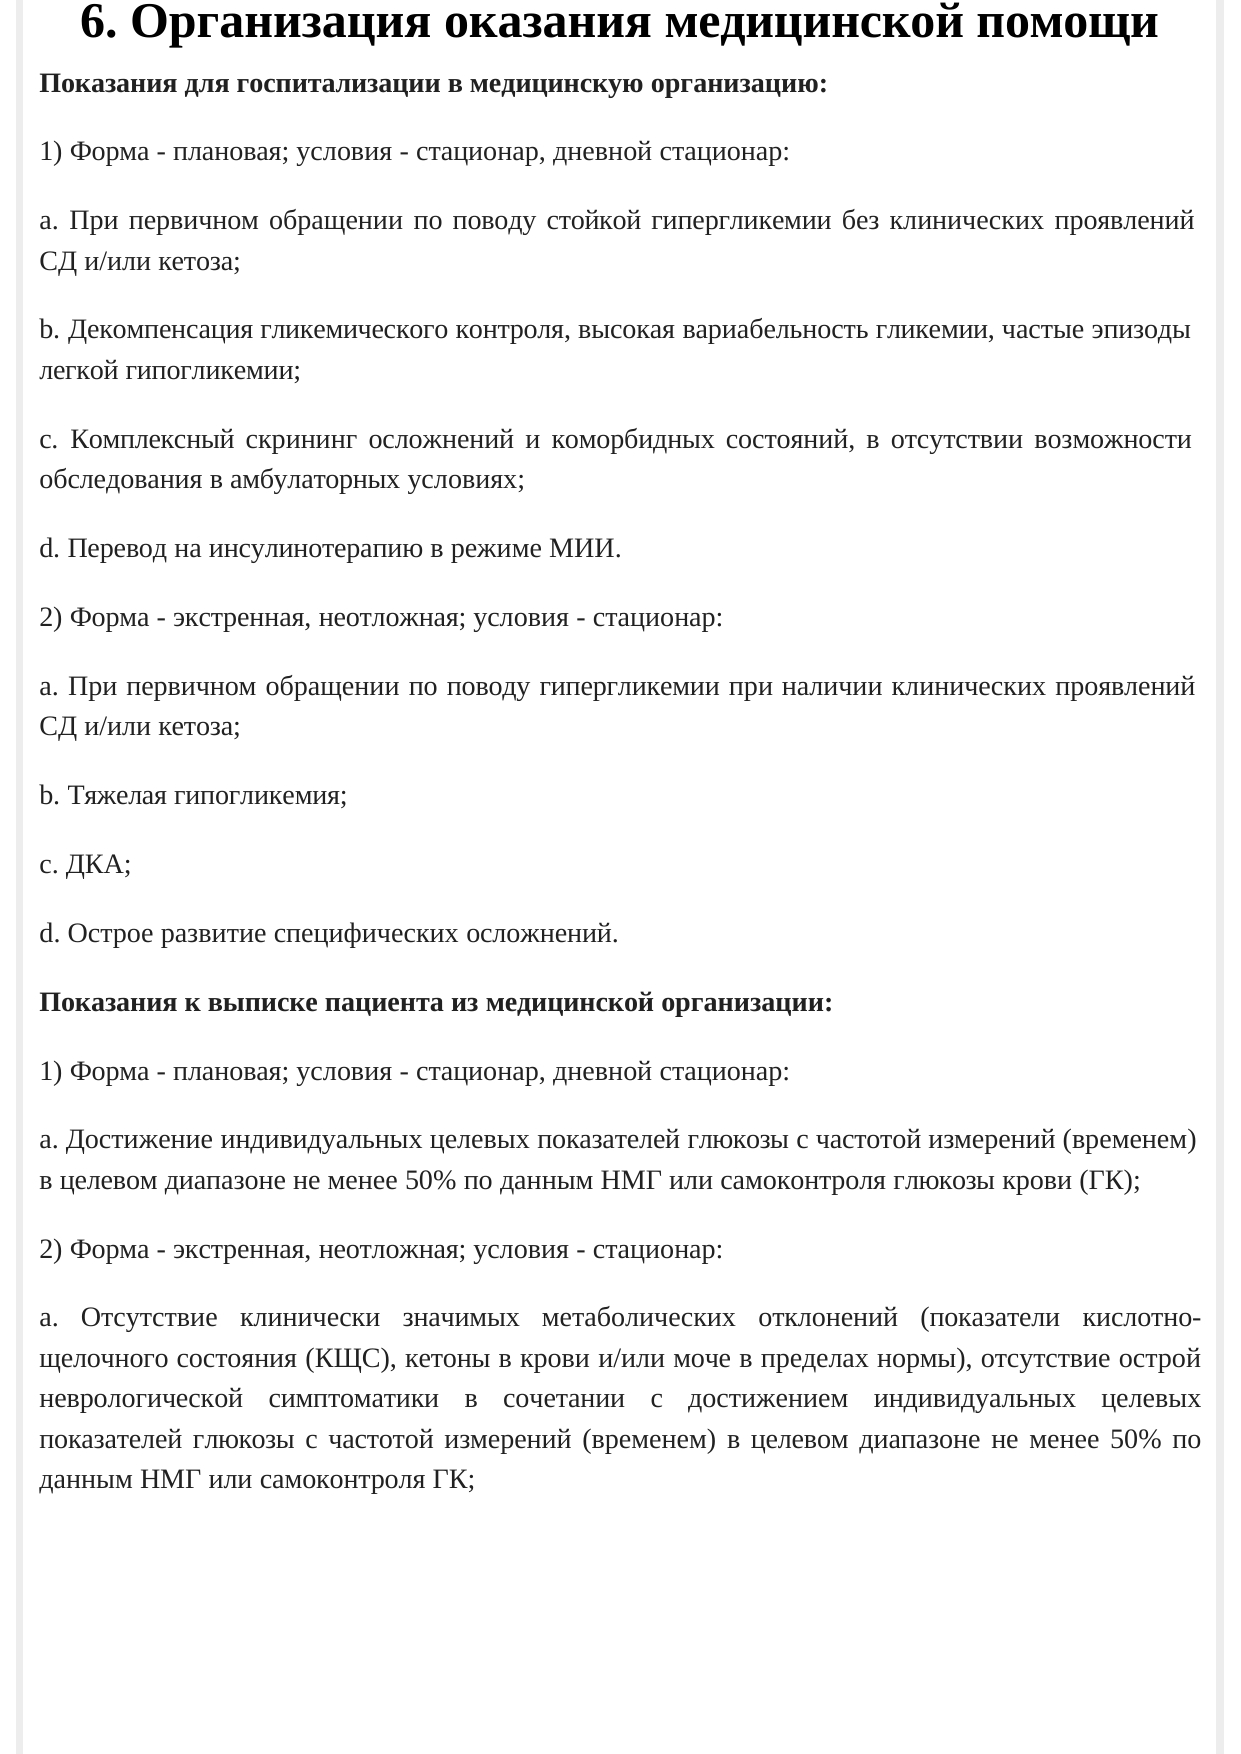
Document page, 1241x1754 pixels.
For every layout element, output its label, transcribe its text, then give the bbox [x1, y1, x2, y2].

list Форма - экстренная, неотложная; условия - стационар: [39, 1232, 1236, 1264]
list Форма - экстренная, неотложная; условия - стационар: [39, 600, 1236, 632]
list Комплексный скрининг осложнений и коморбидных состояний, в отсутствии возможности обследования в амбулаторных условиях; [39, 422, 1201, 495]
list Тяжелая гипогликемия; [39, 778, 1236, 811]
subtitle Организация оказания медицинской помощи [80, 0, 1236, 46]
subtitle Показания к выписке пациента из медицинской организации: [39, 985, 1236, 1017]
list Перевод на инсулинотерапию в режиме МИИ. [39, 531, 1236, 563]
list При первичном обращении по поводу гипергликемии при наличии клинических проявлений СД и/или кетоза; [39, 669, 1201, 742]
text a. Отсутствие клинически значимых метаболических отклонений (показатели кислотно- щелочного состояния (КЩС), кетоны в крови и/или моче в пределах нормы), отсутствие острой неврологической симптоматики в сочетании с достижением индивидуальных целевых показателей глюкозы с частотой измерений (временем) в целевом диапазоне не менее 50% по данным НМГ или самоконтроля ГК; [39, 1301, 1201, 1494]
list ДКА; [39, 847, 1236, 879]
list Острое развитие специфических осложнений. [39, 916, 1236, 948]
list При первичном обращении по поводу стойкой гипергликемии без клинических проявлений СД и/или кетоза; [39, 203, 1201, 276]
text a. Достижение индивидуальных целевых показателей глюкозы с частотой измерений (временем) в целевом диапазоне не менее 50% по данным НМГ или самоконтроля глюкозы крови (ГК); [39, 1122, 1201, 1195]
subtitle Показания для госпитализации в медицинскую организацию: [39, 66, 1236, 98]
list Форма - плановая; условия - стационар, дневной стационар: [39, 134, 1236, 167]
list Форма - плановая; условия - стационар, дневной стационар: [39, 1053, 1236, 1086]
list Декомпенсация гликемического контроля, высокая вариабельность гликемии, частые эпизоды легкой гипогликемии; [39, 313, 1196, 385]
